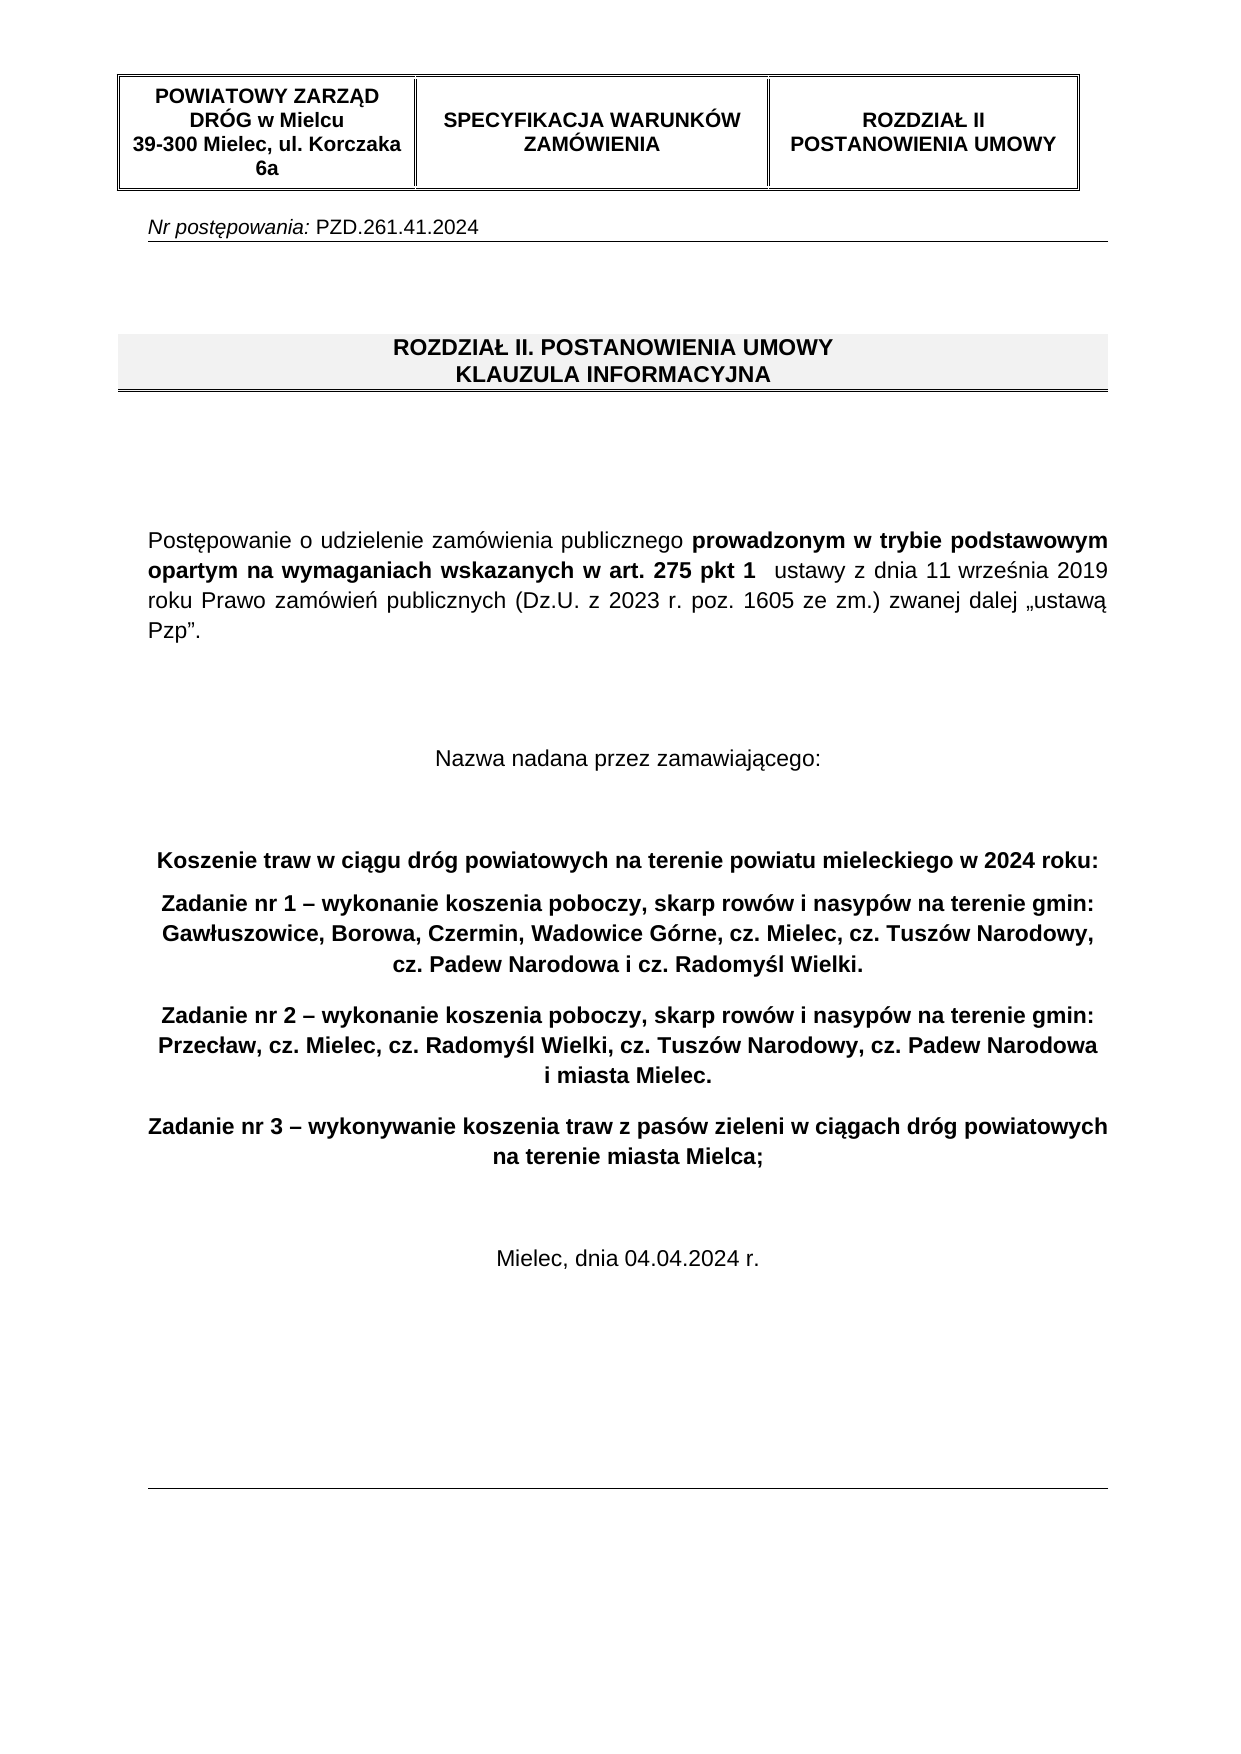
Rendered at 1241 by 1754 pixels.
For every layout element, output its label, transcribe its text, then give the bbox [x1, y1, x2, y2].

text Zadanie nr 3 – wykonywanie koszenia traw z pasów zieleni w ciągach dróg powiatowych na terenie miasta Mielca; [148, 1113, 1108, 1169]
text Koszenie traw w ciągu dróg powiatowych na terenie powiatu mieleckiego w 2024 roku: [148, 847, 1108, 874]
text ROZDZIAŁ II. POSTANOWIENIA UMOWY [118, 334, 1108, 361]
text Zadanie nr 2 – wykonanie koszenia poboczy, skarp rowów i nasypów na terenie gmin: Przecław, cz. Mielec, cz. Radomyśl Wielki, cz. Tuszów Narodowy, cz. Padew Narodowa i miasta Mielec. [148, 1002, 1108, 1088]
text Postępowanie o udzielenie zamówienia publicznego prowadzonym w trybie podstawowym opartym na wymaganiach wskazanych w art. 275 pkt 1 ustawy z dnia 11 września 2019 roku Prawo zamówień publicznych (Dz.U. z 2023 r. poz. 1605 ze zm.) zwanej dalej „ustawą Pzp”. [148, 527, 1108, 643]
text Nazwa nadana przez zamawiającego: [148, 745, 1108, 772]
text Zadanie nr 1 – wykonanie koszenia poboczy, skarp rowów i nasypów na terenie gmin: Gawłuszowice, Borowa, Czermin, Wadowice Górne, cz. Mielec, cz. Tuszów Narodowy, cz. Padew Narodowa i cz. Radomyśl Wielki. [148, 890, 1108, 977]
text KLAUZULA INFORMACYJNA [118, 361, 1108, 389]
text Mielec, dnia 04.04.2024 r. [148, 1245, 1108, 1272]
